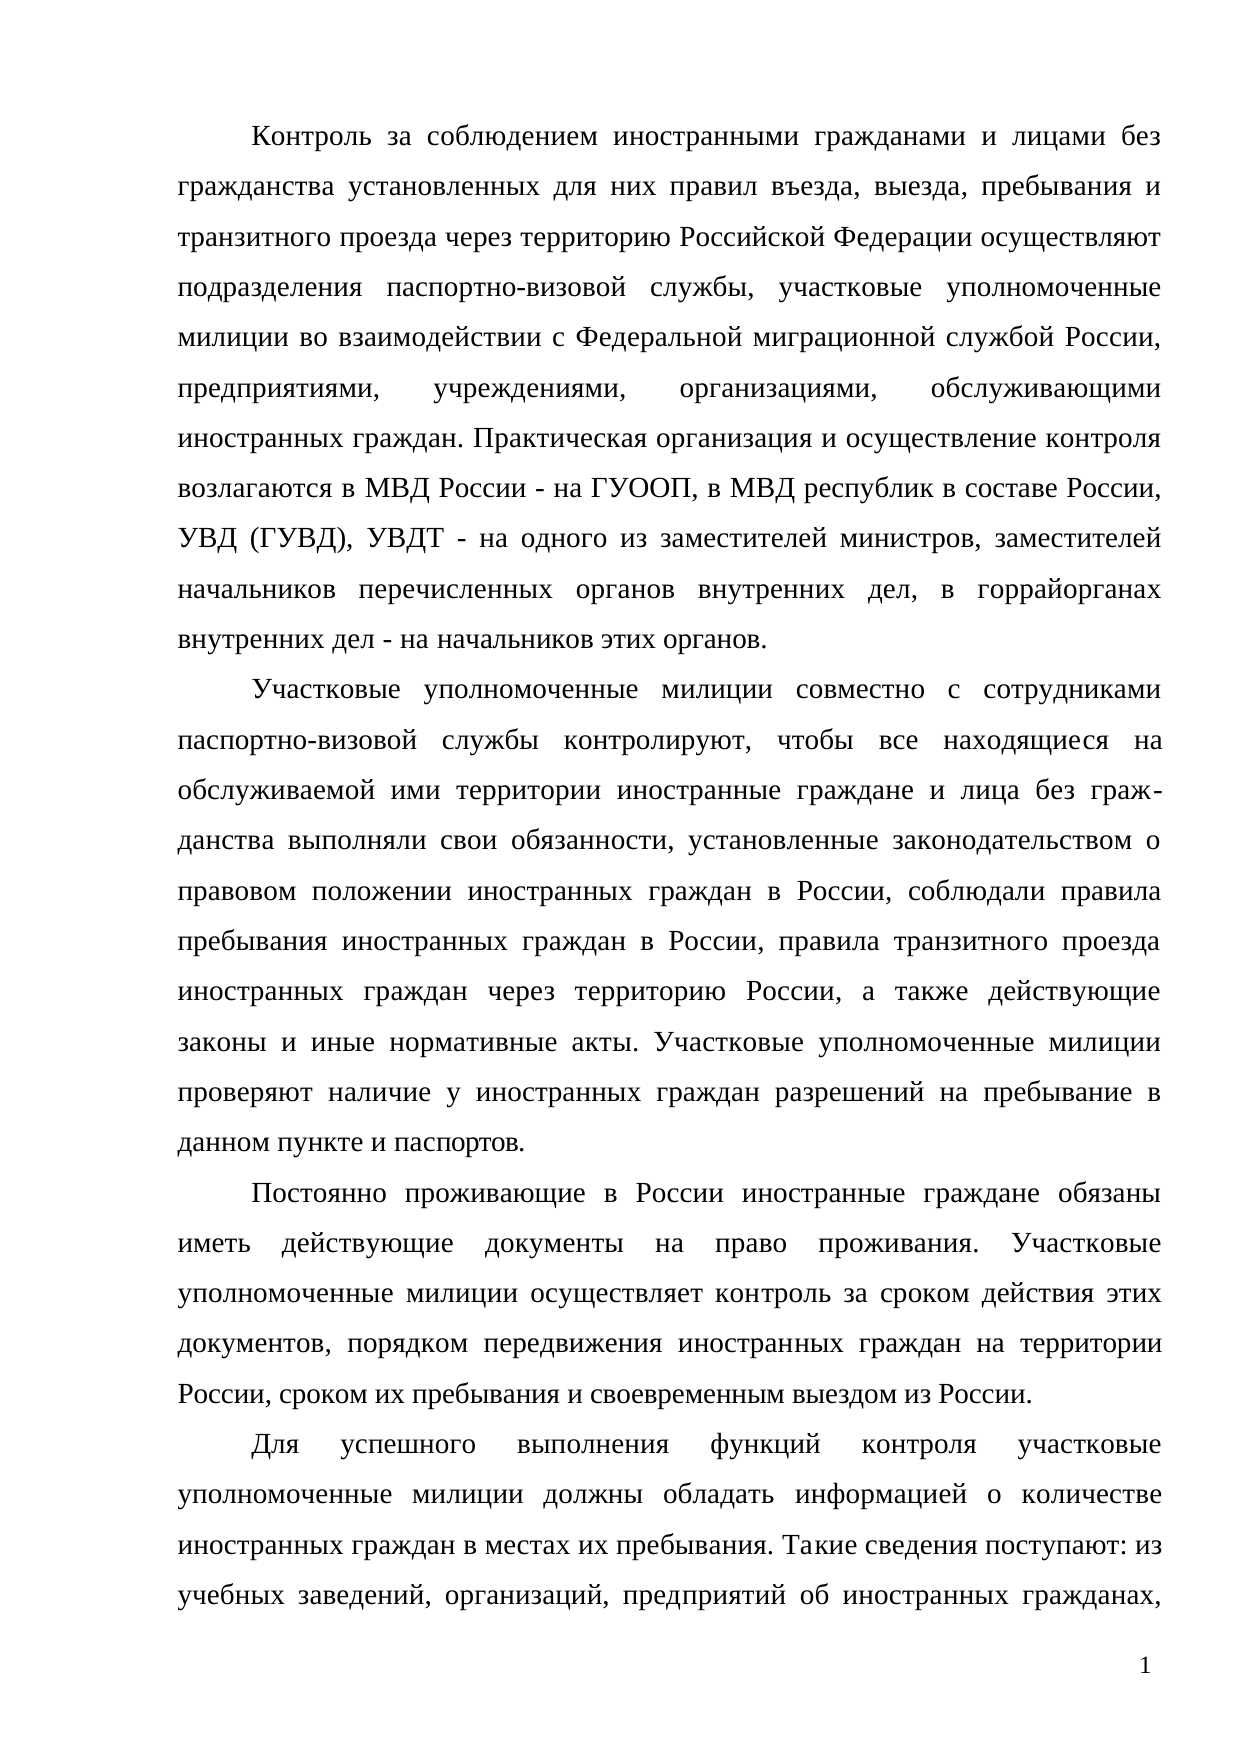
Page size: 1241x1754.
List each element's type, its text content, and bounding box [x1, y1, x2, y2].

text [177, 1426, 1163, 1611]
text Участковые уполномоченные милиции совместно с сотрудниками паспортно-визовой службы контролируют, чтобы все находящиеся на обслуживаемой ими территории иностранные граждане и лица без гражданства выполняли свои обязанности, установленные законодательством о правовом положении иностранных граждан в России, соблюдали правила пребывания иностранных граждан в России, правила транзитного проезда иностранных граждан через территорию России, а также действующие законы и иные нормативные акты. Участковые уполномоченные милиции проверяют наличие у иностранных граждан разрешений на пребывание в данном пункте и паспортов. [177, 672, 1163, 1158]
text Контроль за соблюдением иностранными гражданами и лицами без гражданства установленных для них правил въезда, выезда, пребывания и транзитного проезда через территорию Российской Федерации осуществляют подразделения паспортно-визовой службы, участковые уполномоченные милиции во взаимодействии с Федеральной миграционной службой России, предприятиями, учреждениями, организациями, обслуживающими иностранных граждан. Практическая организация и осуществление контроля возлагаются в МВД России - на ГУООП, в МВД республик в составе России, УВД (ГУВД), УВДТ - на одного из заместителей министров, заместителей начальников перечисленных органов внутренних дел, в горрайорганах внутренних дел - на начальников этих органов. [177, 118, 1163, 655]
text Постоянно проживающие в России иностранные граждане обязаны иметь действующие документы на право проживания. Участковые уполномоченные милиции осуществляет контроль за сроком действия этих документов, порядком передвижения иностранных граждан на территории России, сроком их пребывания и своевременным выездом из России. [177, 1175, 1163, 1409]
